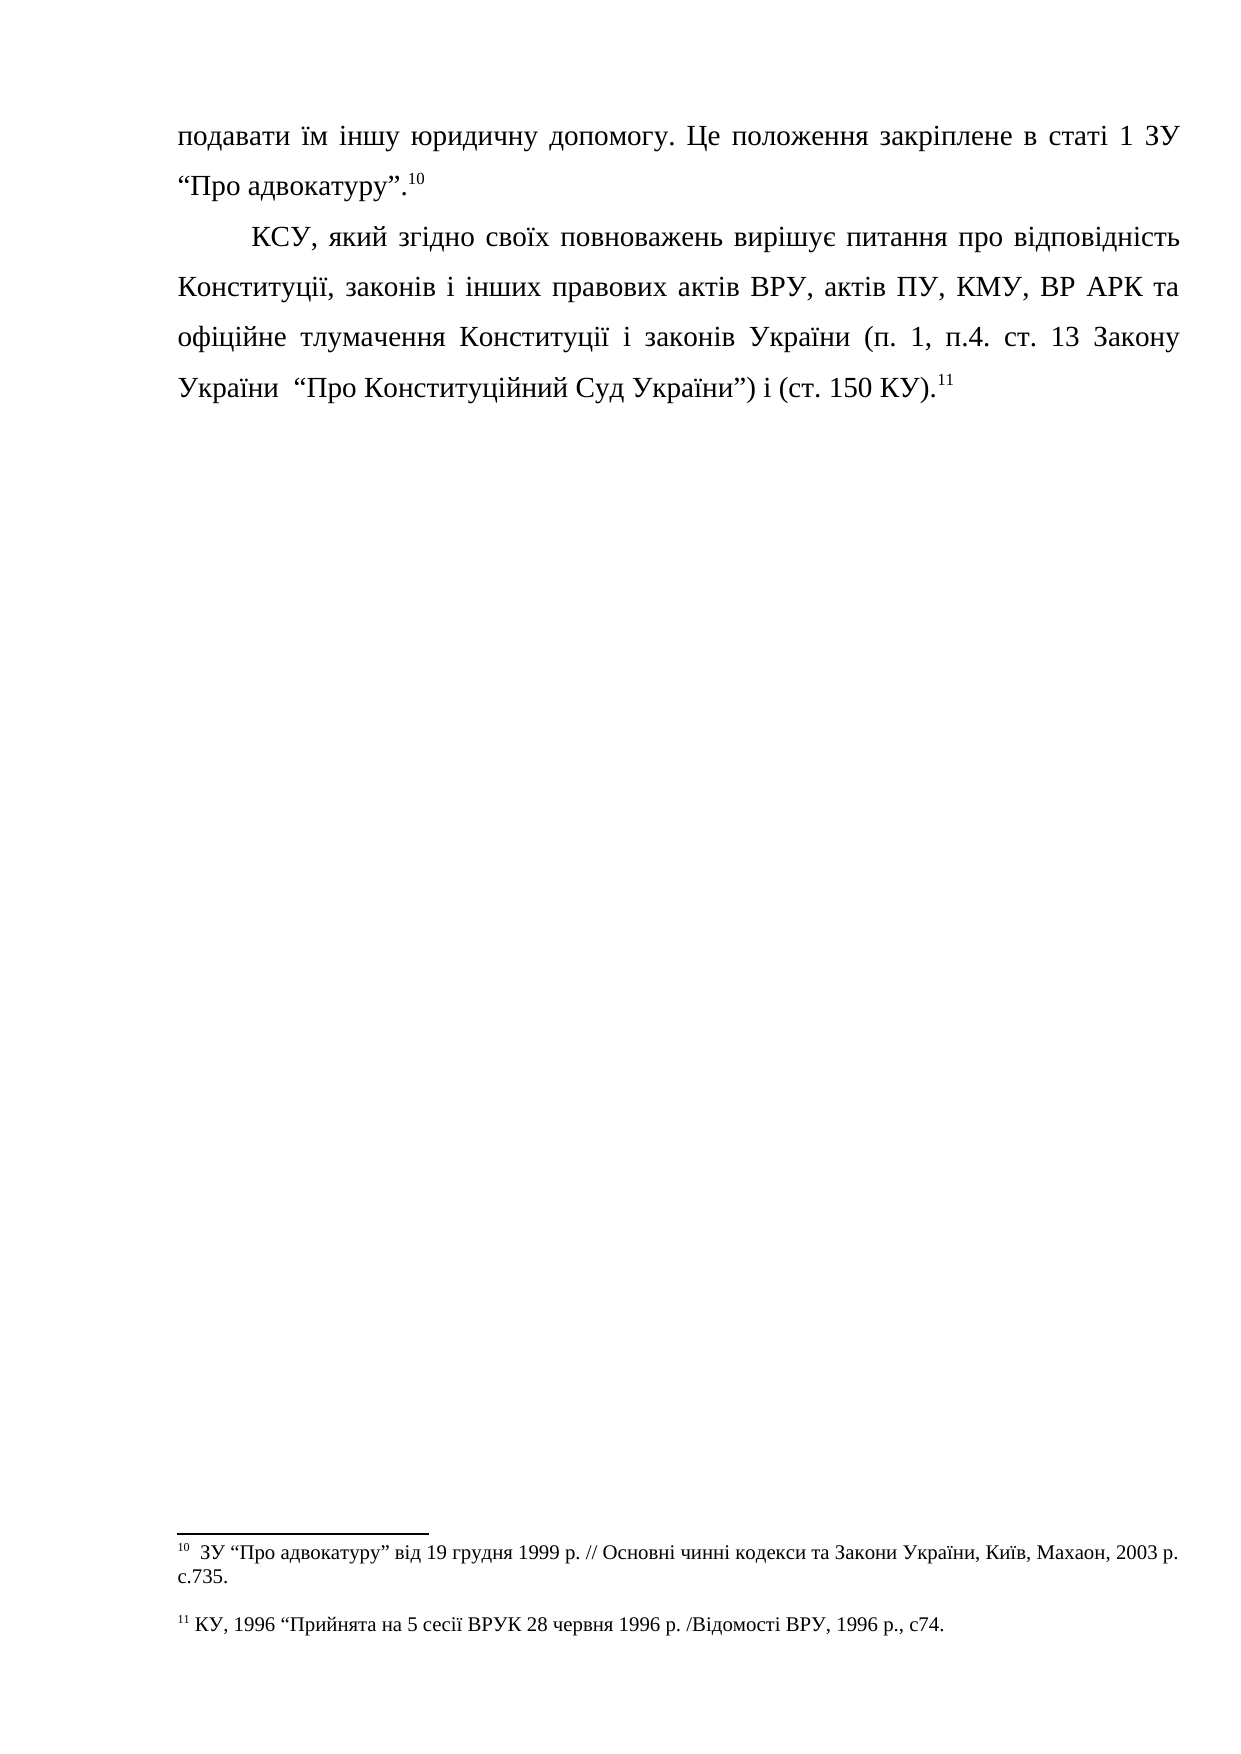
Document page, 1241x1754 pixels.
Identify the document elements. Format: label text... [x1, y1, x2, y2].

text КСУ, який згідно своїх повноважень вирішує питання про відповідність Конституції, законів і інших правових актів ВРУ, актів ПУ, КМУ, ВР АРК та офіційне тлумачення Конституції і законів України (п. 1, п.4. ст. 13 Закону України “Про Конституційний Суд України”) і (ст. 150 КУ). [177, 219, 1181, 403]
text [177, 118, 1181, 202]
